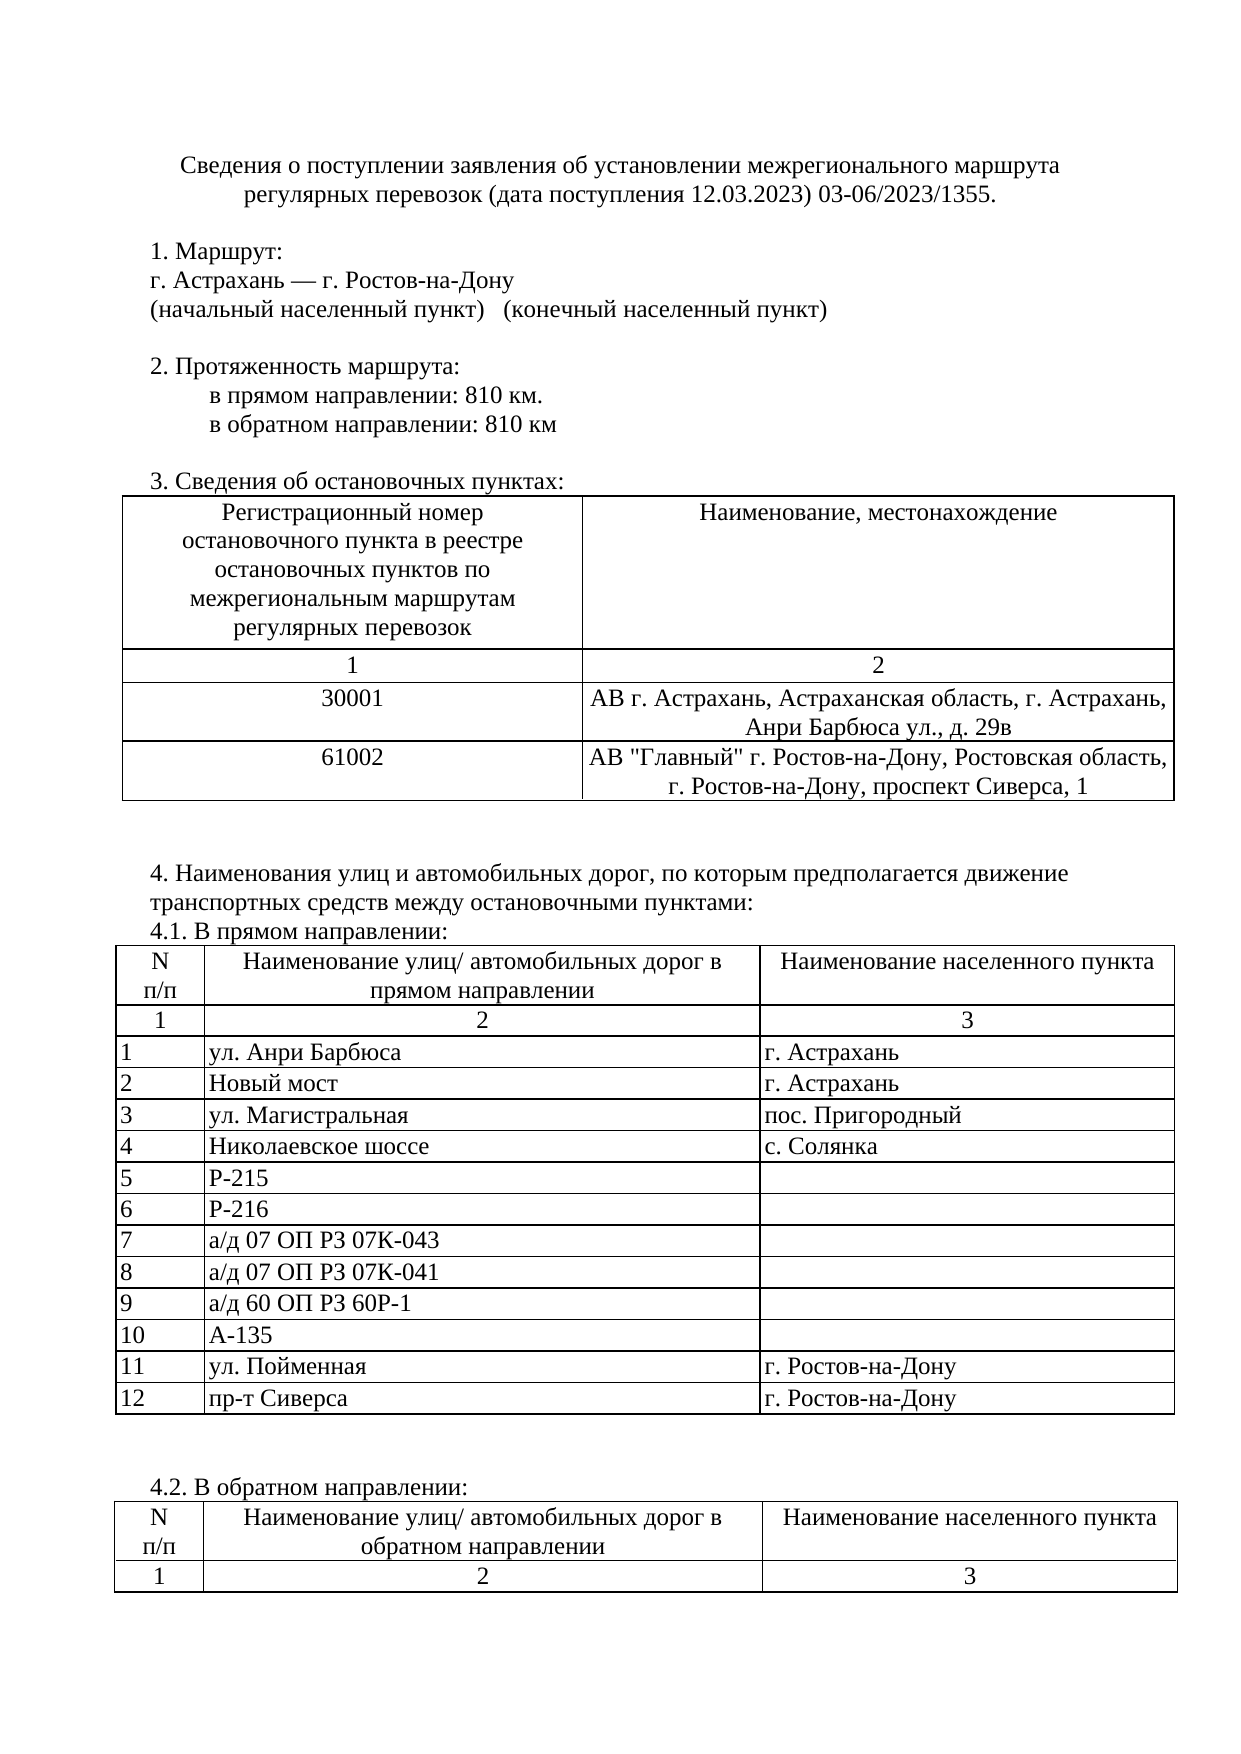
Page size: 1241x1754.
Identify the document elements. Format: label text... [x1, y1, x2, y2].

table_cell г. Астрахань [761, 1037, 1174, 1067]
table_cell АВ "Главный" г. Ростов-на-Дону, Ростовская область, г. Ростов-на-Дону, проспект Сиверса, 1 [583, 742, 1173, 799]
table_cell 6 [117, 1194, 204, 1224]
table_cell 2 [205, 1006, 759, 1035]
table_cell г. Ростов-на-Дону [761, 1352, 1174, 1381]
table_cell 61002 [123, 742, 582, 799]
table_cell а/д 60 ОП РЗ 60Р-1 [205, 1289, 759, 1318]
table_header Наименование населенного пункта [761, 946, 1174, 1004]
table_cell Р-216 [205, 1194, 759, 1224]
table_header Регистрационный номер остановочного пункта в реестре остановочных пунктов по межрегиональным маршрутам регулярных перевозок [123, 497, 582, 648]
text 4. Наименования улиц и автомобильных дорог, по которым предполагается движение транспортных средств между остановочными пунктами: [150, 858, 1090, 916]
table_cell [761, 1289, 1174, 1318]
text 1. Маршрут: [150, 236, 1090, 265]
table_cell с. Солянка [761, 1131, 1174, 1161]
table_cell 2 [117, 1068, 204, 1098]
text в прямом направлении: 810 км. [150, 380, 1090, 409]
table_cell г. Астрахань [761, 1068, 1174, 1098]
table_cell 3 [761, 1006, 1174, 1035]
table_cell 8 [117, 1257, 204, 1287]
table_header Наименование населенного пункта [763, 1502, 1177, 1560]
table_cell [761, 1257, 1174, 1287]
table_cell ул. Анри Барбюса [205, 1037, 759, 1067]
table_cell 3 [117, 1100, 204, 1130]
table_cell ул. Пойменная [205, 1352, 759, 1381]
table_cell 1 [123, 650, 582, 681]
table_cell 3 [763, 1560, 1177, 1591]
table_header Наименование улиц/ автомобильных дорог в обратном направлении [204, 1502, 762, 1560]
text 3. Сведения об остановочных пунктах: [150, 466, 1090, 495]
table_cell г. Ростов-на-Дону [761, 1383, 1174, 1413]
table_cell 7 [117, 1226, 204, 1256]
table_header N п/п [117, 946, 204, 1004]
table_cell 2 [583, 650, 1173, 681]
table_cell пос. Пригородный [761, 1100, 1174, 1130]
table_cell Николаевское шоссе [205, 1131, 759, 1161]
table_cell пр-т Сиверса [205, 1383, 759, 1413]
text (начальный населенный пункт) (конечный населенный пункт) [150, 294, 1090, 322]
table_cell 5 [117, 1163, 204, 1193]
table_cell [761, 1163, 1174, 1193]
table_cell 12 [117, 1383, 204, 1413]
text 4.1. В прямом направлении: [150, 916, 1090, 945]
table_header N п/п [115, 1502, 203, 1560]
table_cell АВ г. Астрахань, Астраханская область, г. Астрахань, Анри Барбюса ул., д. 29в [583, 683, 1173, 740]
table_cell 2 [204, 1561, 762, 1591]
table_cell 1 [117, 1037, 204, 1067]
table_cell 10 [117, 1320, 204, 1350]
table_cell 30001 [123, 683, 582, 740]
table_cell 11 [117, 1352, 204, 1381]
text в обратном направлении: 810 км [150, 409, 1090, 437]
table_header Наименование улиц/ автомобильных дорог в прямом направлении [205, 946, 759, 1004]
table_cell 1 [117, 1006, 204, 1035]
table_cell ул. Магистральная [205, 1100, 759, 1130]
table_cell 1 [115, 1561, 203, 1591]
table_cell 4 [117, 1131, 204, 1161]
table_cell [761, 1226, 1174, 1256]
table_header Наименование, местонахождение [583, 497, 1173, 648]
table_cell Р-215 [205, 1163, 759, 1193]
table_cell [761, 1194, 1174, 1224]
table_cell 9 [117, 1289, 204, 1318]
text 2. Протяженность маршрута: [150, 351, 1090, 380]
table_cell а/д 07 ОП РЗ 07К-043 [205, 1226, 759, 1256]
text Сведения о поступлении заявления об установлении межрегионального маршрута регулярных перевозок (дата поступления 12.03.2023) 03-06/2023/1355. [150, 150, 1090, 207]
table_cell а/д 07 ОП РЗ 07К-041 [205, 1257, 759, 1287]
table_cell А-135 [205, 1320, 759, 1350]
table_cell [761, 1320, 1174, 1350]
text 4.2. В обратном направлении: [150, 1472, 1090, 1501]
table_cell Новый мост [205, 1068, 759, 1098]
text г. Астрахань — г. Ростов-на-Дону [150, 265, 1090, 294]
